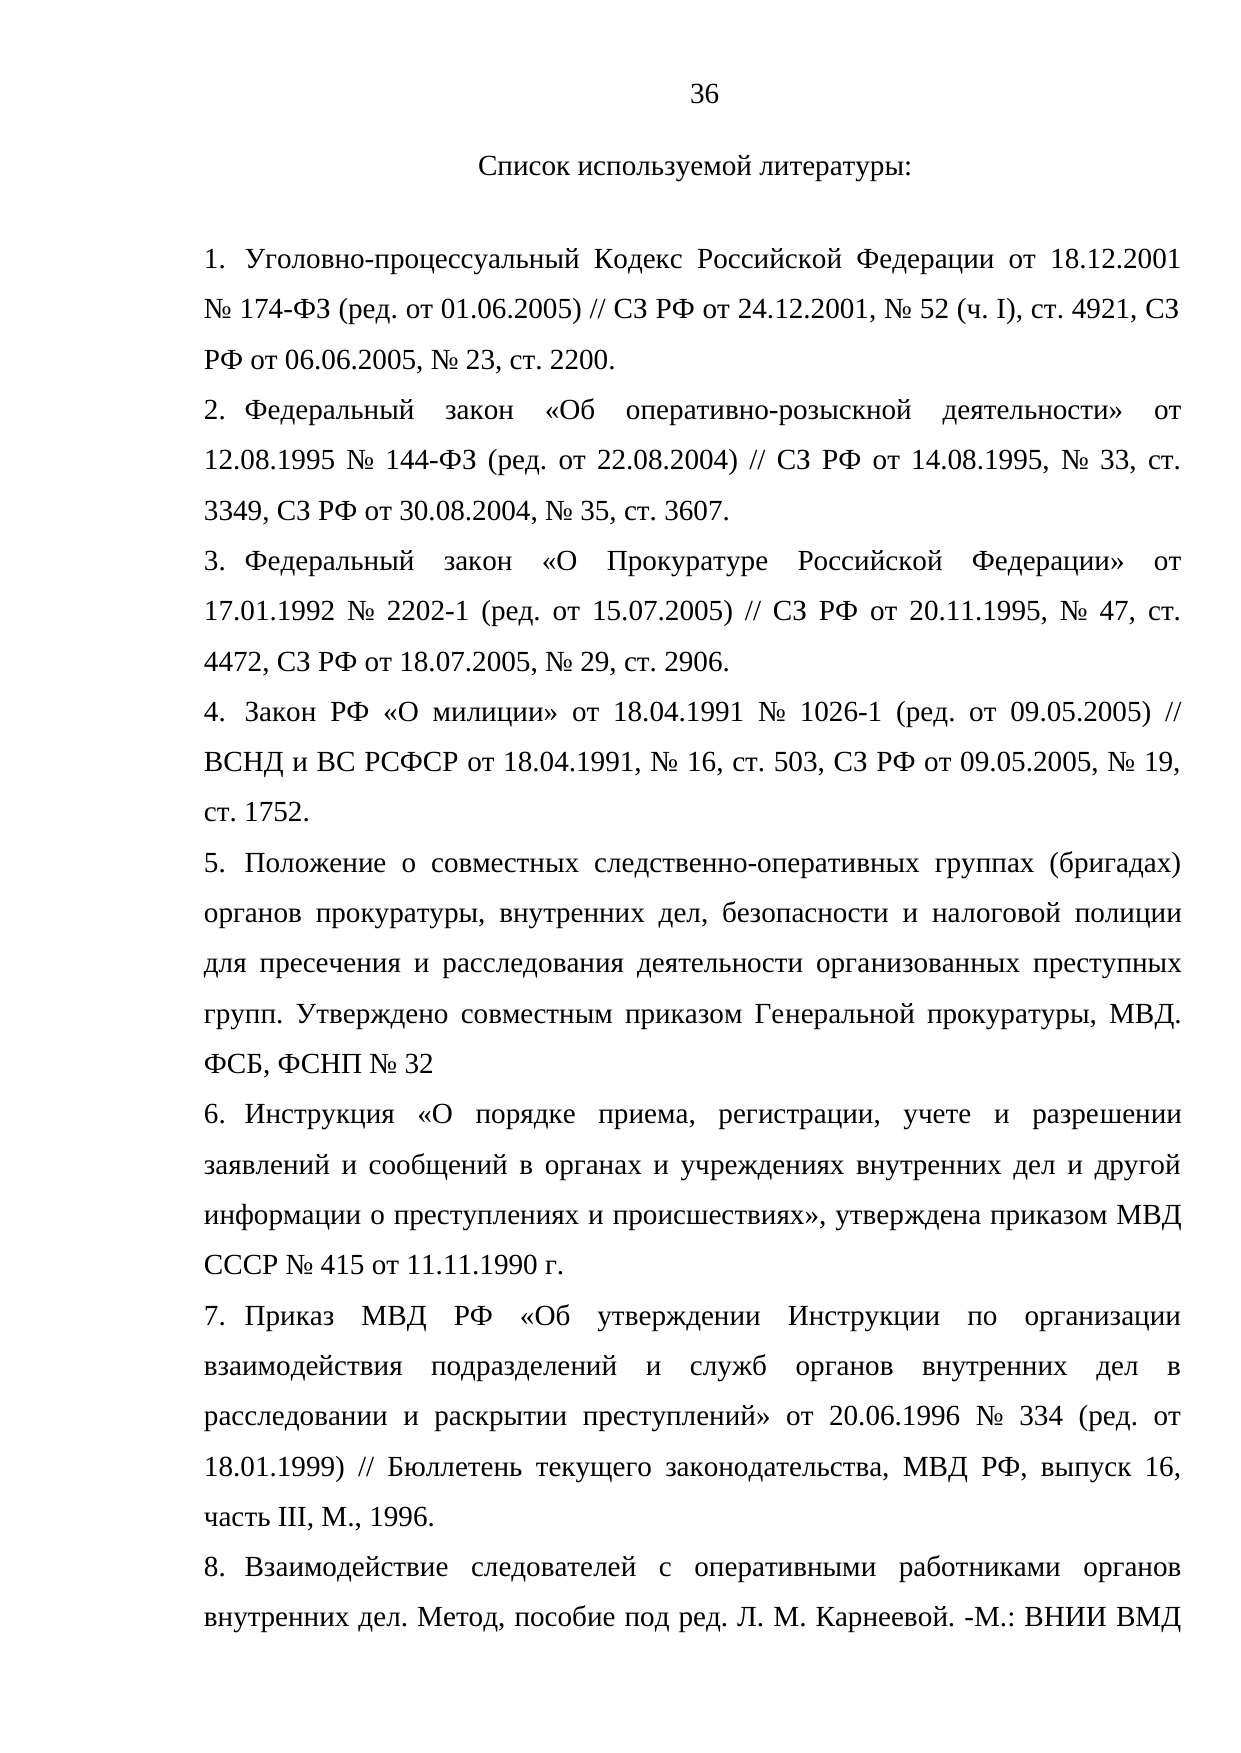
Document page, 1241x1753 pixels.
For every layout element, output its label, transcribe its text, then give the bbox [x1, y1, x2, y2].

list Приказ МВД РФ «Об утверждении Инструкции по организации взаимодействия подразделений и служб органов внутренних дел в расследовании и раскрытии преступлений» от 20.06.1996 № 334 (ред. от 18.01.1999) // Бюллетень текущего законодательства, МВД РФ, выпуск 16, часть III, М., 1996. [204, 1298, 1182, 1532]
list Положение о совместных следственно-оперативных группах (бригадах) органов прокуратуры, внутренних дел, безопасности и налоговой полиции для пресечения и расследования деятельности организованных преступных групп. Утверждено совместным приказом Генеральной прокуратуры, МВД. ФСБ, ФСНП № 32 [204, 845, 1182, 1080]
subtitle Список используемой литературы: [133, 148, 1182, 181]
list Инструкция «О порядке приема, регистрации, учете и разрешении заявлений и сообщений в органах и учреждениях внутренних дел и другой информации о преступлениях и происшествиях», утверждена приказом МВД СССР № 415 от 11.11.1990 г. [204, 1096, 1182, 1281]
list Федеральный закон «Об оперативно-розыскной деятельности» от 12.08.1995 № 144-ФЗ (ред. от 22.08.2004) // СЗ РФ от 14.08.1995, № 33, ст. 3349, СЗ РФ от 30.08.2004, № 35, ст. 3607. [204, 392, 1182, 526]
list Уголовно-процессуальный Кодекс Российской Федерации от 18.12.2001 № 174-ФЗ (ред. от 01.06.2005) // СЗ РФ от 24.12.2001, № 52 (ч. I), ст. 4921, СЗ РФ от 06.06.2005, № 23, ст. 2200. [204, 241, 1182, 375]
list Закон РФ «О милиции» от 18.04.1991 № 1026-1 (ред. от 09.05.2005) // ВСНД и ВС РСФСР от 18.04.1991, № 16, ст. 503, СЗ РФ от 09.05.2005, № 19, ст. 1752. [204, 694, 1182, 828]
list Федеральный закон «О Прокуратуре Российской Федерации» от 17.01.1992 № 2202-1 (ред. от 15.07.2005) // СЗ РФ от 20.11.1995, № 47, ст. 4472, СЗ РФ от 18.07.2005, № 29, ст. 2906. [204, 543, 1182, 677]
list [204, 1549, 1182, 1633]
